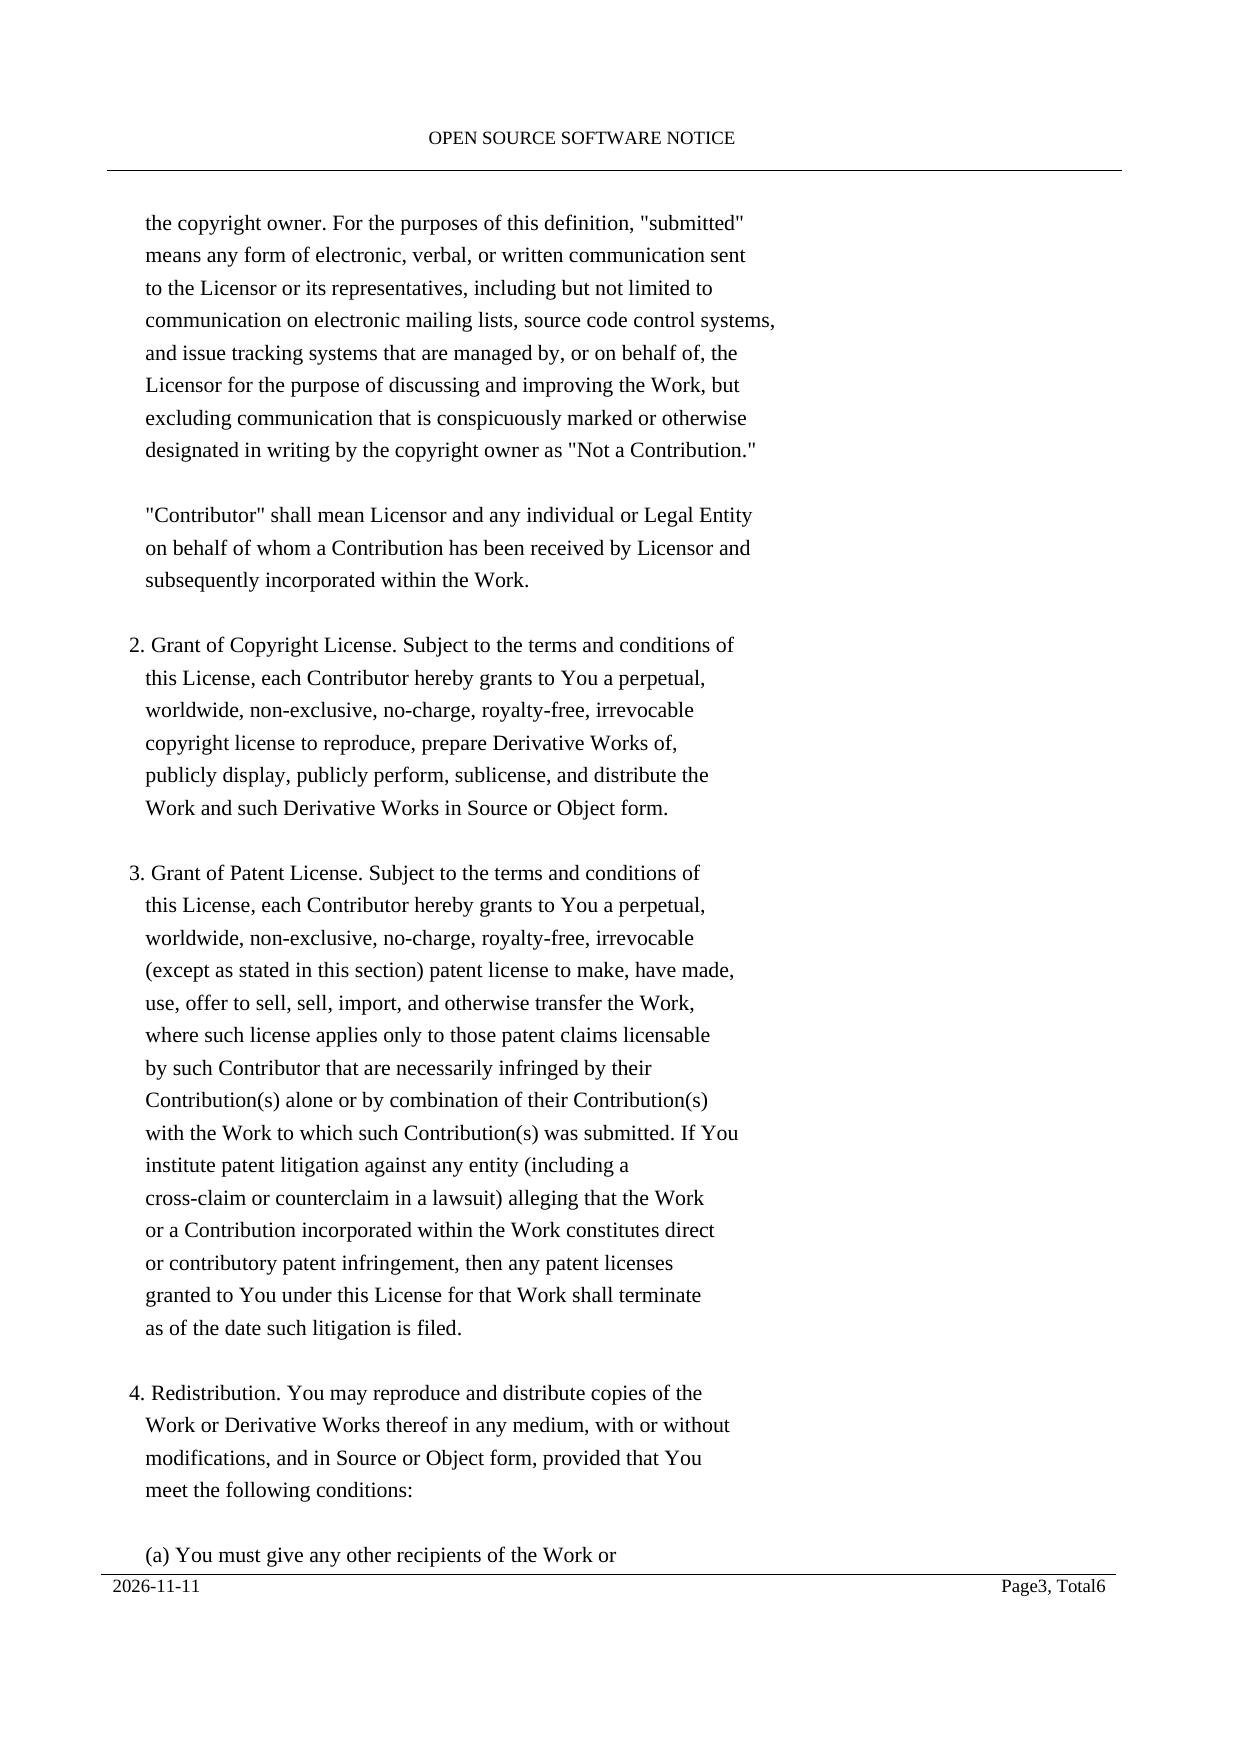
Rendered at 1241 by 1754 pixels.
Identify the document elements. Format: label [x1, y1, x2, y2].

text [112, 206, 1128, 1571]
